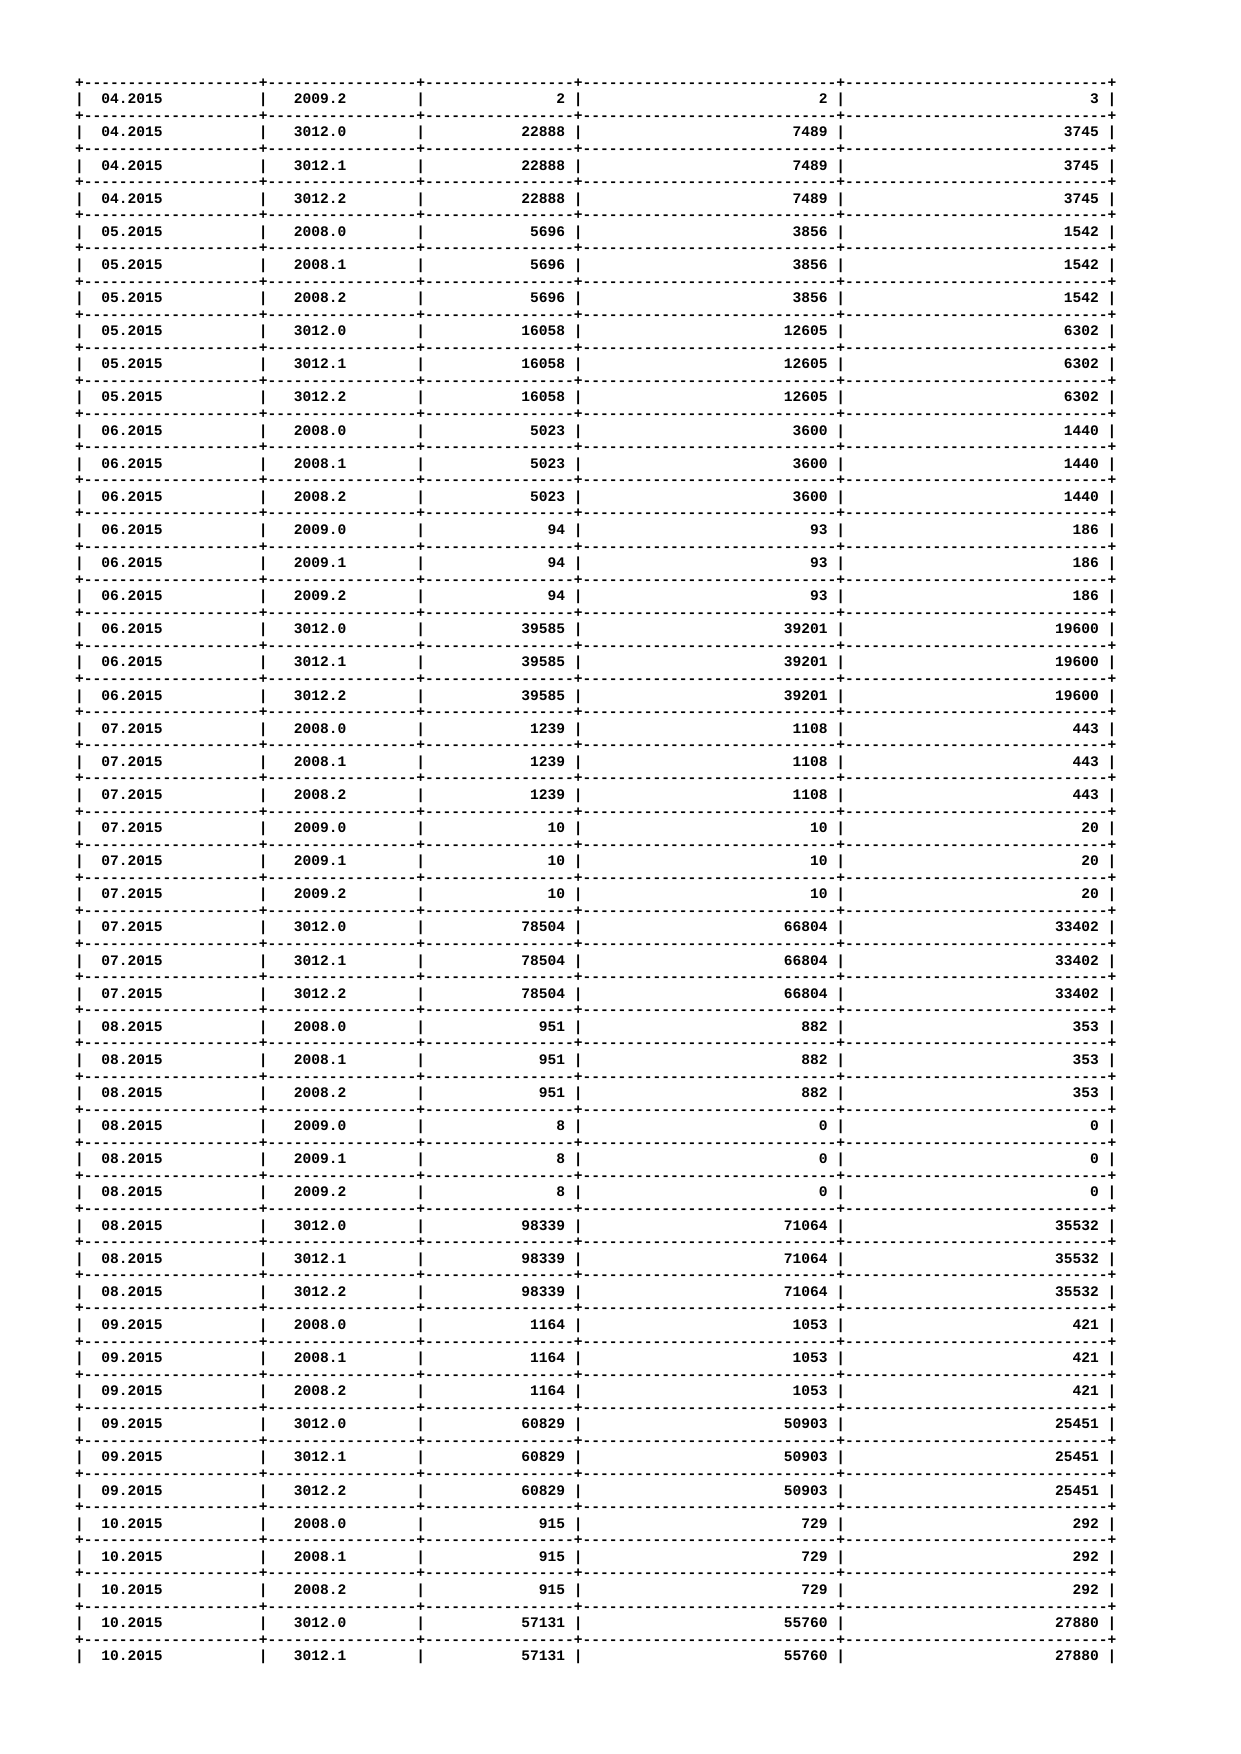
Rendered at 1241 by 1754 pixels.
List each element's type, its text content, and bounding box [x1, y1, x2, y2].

text +--------------------+-----------------+-----------------+-----------------------------+------------------------------+ [75, 1036, 1165, 1052]
text +--------------------+-----------------+-----------------+-----------------------------+------------------------------+ [75, 1400, 1165, 1417]
text +--------------------+-----------------+-----------------+-----------------------------+------------------------------+ [75, 439, 1165, 456]
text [75, 141, 1165, 158]
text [75, 1599, 1165, 1615]
text +--------------------+-----------------+-----------------+-----------------------------+------------------------------+ [75, 539, 1165, 555]
text +--------------------+-----------------+-----------------+-----------------------------+------------------------------+ [75, 1367, 1165, 1383]
text +--------------------+-----------------+-----------------+-----------------------------+------------------------------+ [75, 307, 1165, 323]
text | 09.2015 | 2008.0 | 1164 | 1053 | 421 | [75, 1317, 1165, 1334]
text | 06.2015 | 3012.1 | 39585 | 39201 | 19600 | [75, 655, 1165, 671]
text | 10.2015 | 2008.2 | 915 | 729 | 292 | [75, 1582, 1165, 1599]
text +--------------------+-----------------+-----------------+-----------------------------+------------------------------+ [75, 406, 1165, 423]
text +--------------------+-----------------+-----------------+-----------------------------+------------------------------+ [75, 870, 1165, 887]
text | 07.2015 | 2008.1 | 1239 | 1108 | 443 | [75, 754, 1165, 771]
text +--------------------+-----------------+-----------------+-----------------------------+------------------------------+ [75, 207, 1165, 224]
text | 08.2015 | 3012.1 | 98339 | 71064 | 35532 | [75, 1251, 1165, 1267]
text | 09.2015 | 3012.0 | 60829 | 50903 | 25451 | [75, 1417, 1165, 1433]
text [75, 108, 1165, 125]
text +--------------------+-----------------+-----------------+-----------------------------+------------------------------+ [75, 903, 1165, 920]
text | 06.2015 | 3012.0 | 39585 | 39201 | 19600 | [75, 622, 1165, 638]
text | 09.2015 | 2008.2 | 1164 | 1053 | 421 | [75, 1383, 1165, 1400]
text +--------------------+-----------------+-----------------+-----------------------------+------------------------------+ [75, 804, 1165, 820]
text | 08.2015 | 2009.0 | 8 | 0 | 0 | [75, 1118, 1165, 1135]
text | 07.2015 | 2009.2 | 10 | 10 | 20 | [75, 887, 1165, 903]
text | 05.2015 | 3012.0 | 16058 | 12605 | 6302 | [75, 323, 1165, 340]
text | 04.2015 | 3012.1 | 22888 | 7489 | 3745 | [75, 158, 1165, 174]
text +--------------------+-----------------+-----------------+-----------------------------+------------------------------+ [75, 1002, 1165, 1019]
text +--------------------+-----------------+-----------------+-----------------------------+------------------------------+ [75, 837, 1165, 853]
text | 06.2015 | 2009.1 | 94 | 93 | 186 | [75, 555, 1165, 572]
text | 10.2015 | 2008.0 | 915 | 729 | 292 | [75, 1516, 1165, 1532]
text +--------------------+-----------------+-----------------+-----------------------------+------------------------------+ [75, 1334, 1165, 1350]
text | 05.2015 | 2008.2 | 5696 | 3856 | 1542 | [75, 290, 1165, 307]
text +--------------------+-----------------+-----------------+-----------------------------+------------------------------+ [75, 1168, 1165, 1185]
text | 05.2015 | 3012.1 | 16058 | 12605 | 6302 | [75, 357, 1165, 373]
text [75, 75, 1165, 92]
text +--------------------+-----------------+-----------------+-----------------------------+------------------------------+ [75, 638, 1165, 655]
text +--------------------+-----------------+-----------------+-----------------------------+------------------------------+ [75, 1267, 1165, 1284]
text +--------------------+-----------------+-----------------+-----------------------------+------------------------------+ [75, 472, 1165, 489]
text | 08.2015 | 2009.1 | 8 | 0 | 0 | [75, 1152, 1165, 1168]
text | 08.2015 | 2008.1 | 951 | 882 | 353 | [75, 1052, 1165, 1069]
text +--------------------+-----------------+-----------------+-----------------------------+------------------------------+ [75, 771, 1165, 787]
text | 06.2015 | 2009.2 | 94 | 93 | 186 | [75, 588, 1165, 605]
text +--------------------+-----------------+-----------------+-----------------------------+------------------------------+ [75, 936, 1165, 953]
text | 06.2015 | 2009.0 | 94 | 93 | 186 | [75, 522, 1165, 539]
text | 09.2015 | 3012.1 | 60829 | 50903 | 25451 | [75, 1450, 1165, 1466]
text | 08.2015 | 2008.2 | 951 | 882 | 353 | [75, 1085, 1165, 1102]
text | 07.2015 | 2008.0 | 1239 | 1108 | 443 | [75, 721, 1165, 737]
text +--------------------+-----------------+-----------------+-----------------------------+------------------------------+ [75, 671, 1165, 688]
text +--------------------+-----------------+-----------------+-----------------------------+------------------------------+ [75, 1301, 1165, 1317]
text | 07.2015 | 3012.2 | 78504 | 66804 | 33402 | [75, 986, 1165, 1002]
text | 08.2015 | 3012.2 | 98339 | 71064 | 35532 | [75, 1284, 1165, 1301]
text +--------------------+-----------------+-----------------+-----------------------------+------------------------------+ [75, 1102, 1165, 1118]
text | 04.2015 | 3012.2 | 22888 | 7489 | 3745 | [75, 191, 1165, 207]
text | 05.2015 | 2008.0 | 5696 | 3856 | 1542 | [75, 224, 1165, 241]
text +--------------------+-----------------+-----------------+-----------------------------+------------------------------+ [75, 373, 1165, 390]
text | 08.2015 | 2009.2 | 8 | 0 | 0 | [75, 1185, 1165, 1201]
text | 07.2015 | 3012.0 | 78504 | 66804 | 33402 | [75, 920, 1165, 936]
text +--------------------+-----------------+-----------------+-----------------------------+------------------------------+ [75, 1566, 1165, 1582]
text +--------------------+-----------------+-----------------+-----------------------------+------------------------------+ [75, 1201, 1165, 1218]
text | 04.2015 | 3012.0 | 22888 | 7489 | 3745 | [75, 125, 1165, 141]
text +--------------------+-----------------+-----------------+-----------------------------+------------------------------+ [75, 174, 1165, 191]
text | 05.2015 | 3012.2 | 16058 | 12605 | 6302 | [75, 390, 1165, 406]
text | 10.2015 | 2008.1 | 915 | 729 | 292 | [75, 1549, 1165, 1566]
text | 06.2015 | 2008.1 | 5023 | 3600 | 1440 | [75, 456, 1165, 472]
text | 09.2015 | 3012.2 | 60829 | 50903 | 25451 | [75, 1483, 1165, 1499]
text +--------------------+-----------------+-----------------+-----------------------------+------------------------------+ [75, 274, 1165, 290]
text | 06.2015 | 2008.0 | 5023 | 3600 | 1440 | [75, 423, 1165, 439]
text +--------------------+-----------------+-----------------+-----------------------------+------------------------------+ [75, 737, 1165, 754]
text | 07.2015 | 2008.2 | 1239 | 1108 | 443 | [75, 787, 1165, 804]
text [75, 1632, 1165, 1648]
text | 10.2015 | 3012.1 | 57131 | 55760 | 27880 | [75, 1648, 1165, 1665]
text +--------------------+-----------------+-----------------+-----------------------------+------------------------------+ [75, 572, 1165, 588]
text +--------------------+-----------------+-----------------+-----------------------------+------------------------------+ [75, 506, 1165, 522]
text +--------------------+-----------------+-----------------+-----------------------------+------------------------------+ [75, 605, 1165, 622]
text | 06.2015 | 2008.2 | 5023 | 3600 | 1440 | [75, 489, 1165, 506]
text | 06.2015 | 3012.2 | 39585 | 39201 | 19600 | [75, 688, 1165, 704]
text +--------------------+-----------------+-----------------+-----------------------------+------------------------------+ [75, 340, 1165, 357]
text | 08.2015 | 2008.0 | 951 | 882 | 353 | [75, 1019, 1165, 1036]
text +--------------------+-----------------+-----------------+-----------------------------+------------------------------+ [75, 1069, 1165, 1085]
text | 07.2015 | 2009.0 | 10 | 10 | 20 | [75, 820, 1165, 837]
text | 09.2015 | 2008.1 | 1164 | 1053 | 421 | [75, 1350, 1165, 1367]
text | 04.2015 | 2009.2 | 2 | 2 | 3 | [75, 92, 1165, 108]
text | 08.2015 | 3012.0 | 98339 | 71064 | 35532 | [75, 1218, 1165, 1234]
text +--------------------+-----------------+-----------------+-----------------------------+------------------------------+ [75, 704, 1165, 721]
text +--------------------+-----------------+-----------------+-----------------------------+------------------------------+ [75, 1532, 1165, 1549]
text +--------------------+-----------------+-----------------+-----------------------------+------------------------------+ [75, 1234, 1165, 1251]
text | 07.2015 | 3012.1 | 78504 | 66804 | 33402 | [75, 953, 1165, 969]
text | 05.2015 | 2008.1 | 5696 | 3856 | 1542 | [75, 257, 1165, 274]
text | 07.2015 | 2009.1 | 10 | 10 | 20 | [75, 853, 1165, 870]
text +--------------------+-----------------+-----------------+-----------------------------+------------------------------+ [75, 1433, 1165, 1450]
text +--------------------+-----------------+-----------------+-----------------------------+------------------------------+ [75, 969, 1165, 986]
text +--------------------+-----------------+-----------------+-----------------------------+------------------------------+ [75, 1466, 1165, 1483]
text +--------------------+-----------------+-----------------+-----------------------------+------------------------------+ [75, 1499, 1165, 1516]
text +--------------------+-----------------+-----------------+-----------------------------+------------------------------+ [75, 1135, 1165, 1152]
text | 10.2015 | 3012.0 | 57131 | 55760 | 27880 | [75, 1615, 1165, 1632]
text +--------------------+-----------------+-----------------+-----------------------------+------------------------------+ [75, 241, 1165, 257]
